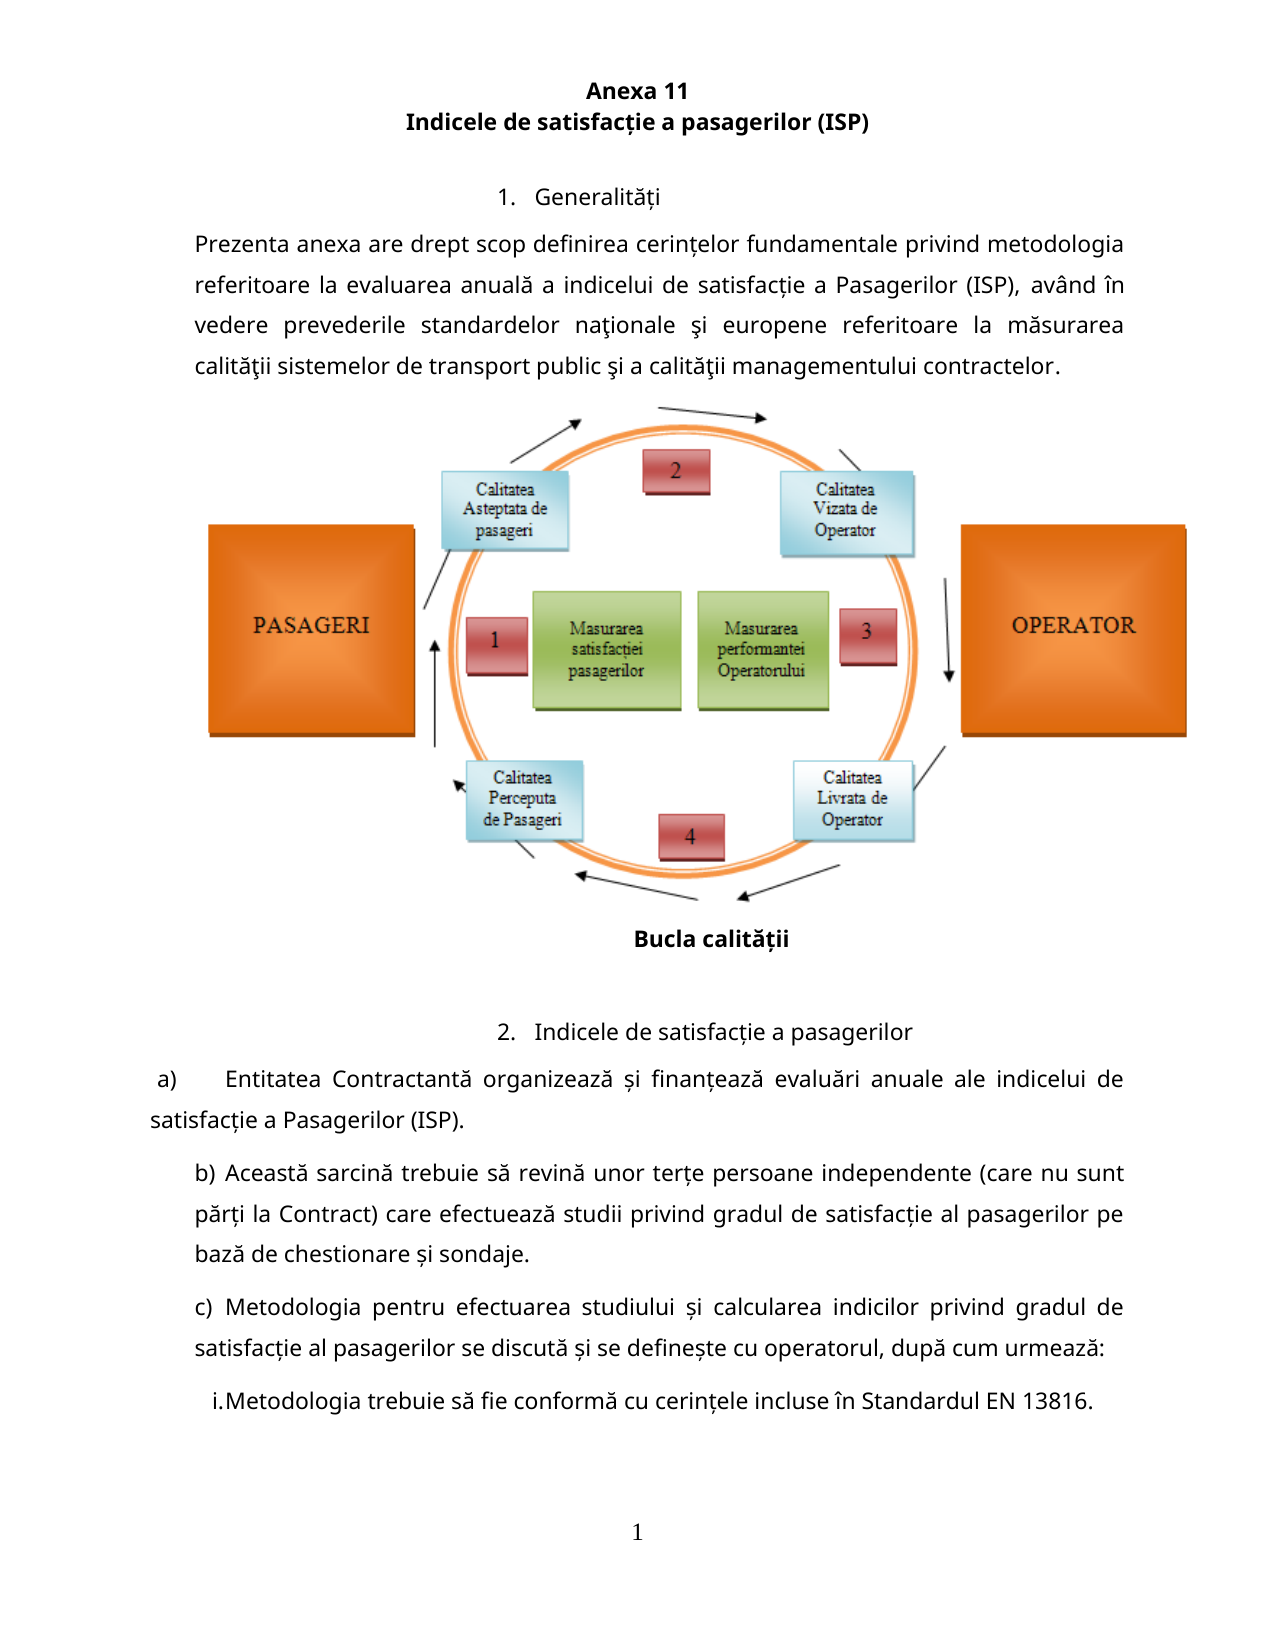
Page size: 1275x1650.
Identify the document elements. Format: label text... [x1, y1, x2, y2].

text Indicele de satisfacţie a pasagerilor (ISP) [150, 106, 1125, 137]
text Bucla calităţii [224, 923, 1125, 954]
list Această sarcină trebuie să revină unor terţe persoane independente (care nu sunt părţi la Contract) care efectuează studii privind gradul de satisfacţie al pasagerilor pe bază de chestionare şi sondaje. [194, 1157, 1125, 1269]
list Metodologia trebuie să fie conformă cu cerinţele incluse în Standardul EN 13816. [224, 1385, 1125, 1416]
list Generalităţi [497, 181, 1125, 212]
list Entitatea Contractantă organizează şi finanţează evaluări anuale ale indicelui de satisfacţie a Pasagerilor (ISP). [150, 1063, 1125, 1135]
list Indicele de satisfacţie a pasagerilor [497, 1016, 1125, 1048]
text Anexa 11 [150, 75, 1125, 106]
text Prezenta anexa are drept scop definirea cerinţelor fundamentale privind metodologia referitoare la evaluarea anuală a indicelui de satisfacţie a Pasagerilor (ISP), având în vedere prevederile standardelor naţionale şi europene referitoare la măsurarea calităţii sistemelor de transport public şi a calităţii managementului contractelor. [194, 228, 1125, 381]
list Metodologia pentru efectuarea studiului şi calcularea indicilor privind gradul de satisfacţie al pasagerilor se discută şi se defineşte cu operatorul, după cum urmează: [194, 1291, 1125, 1363]
picture [194, 390, 1199, 914]
